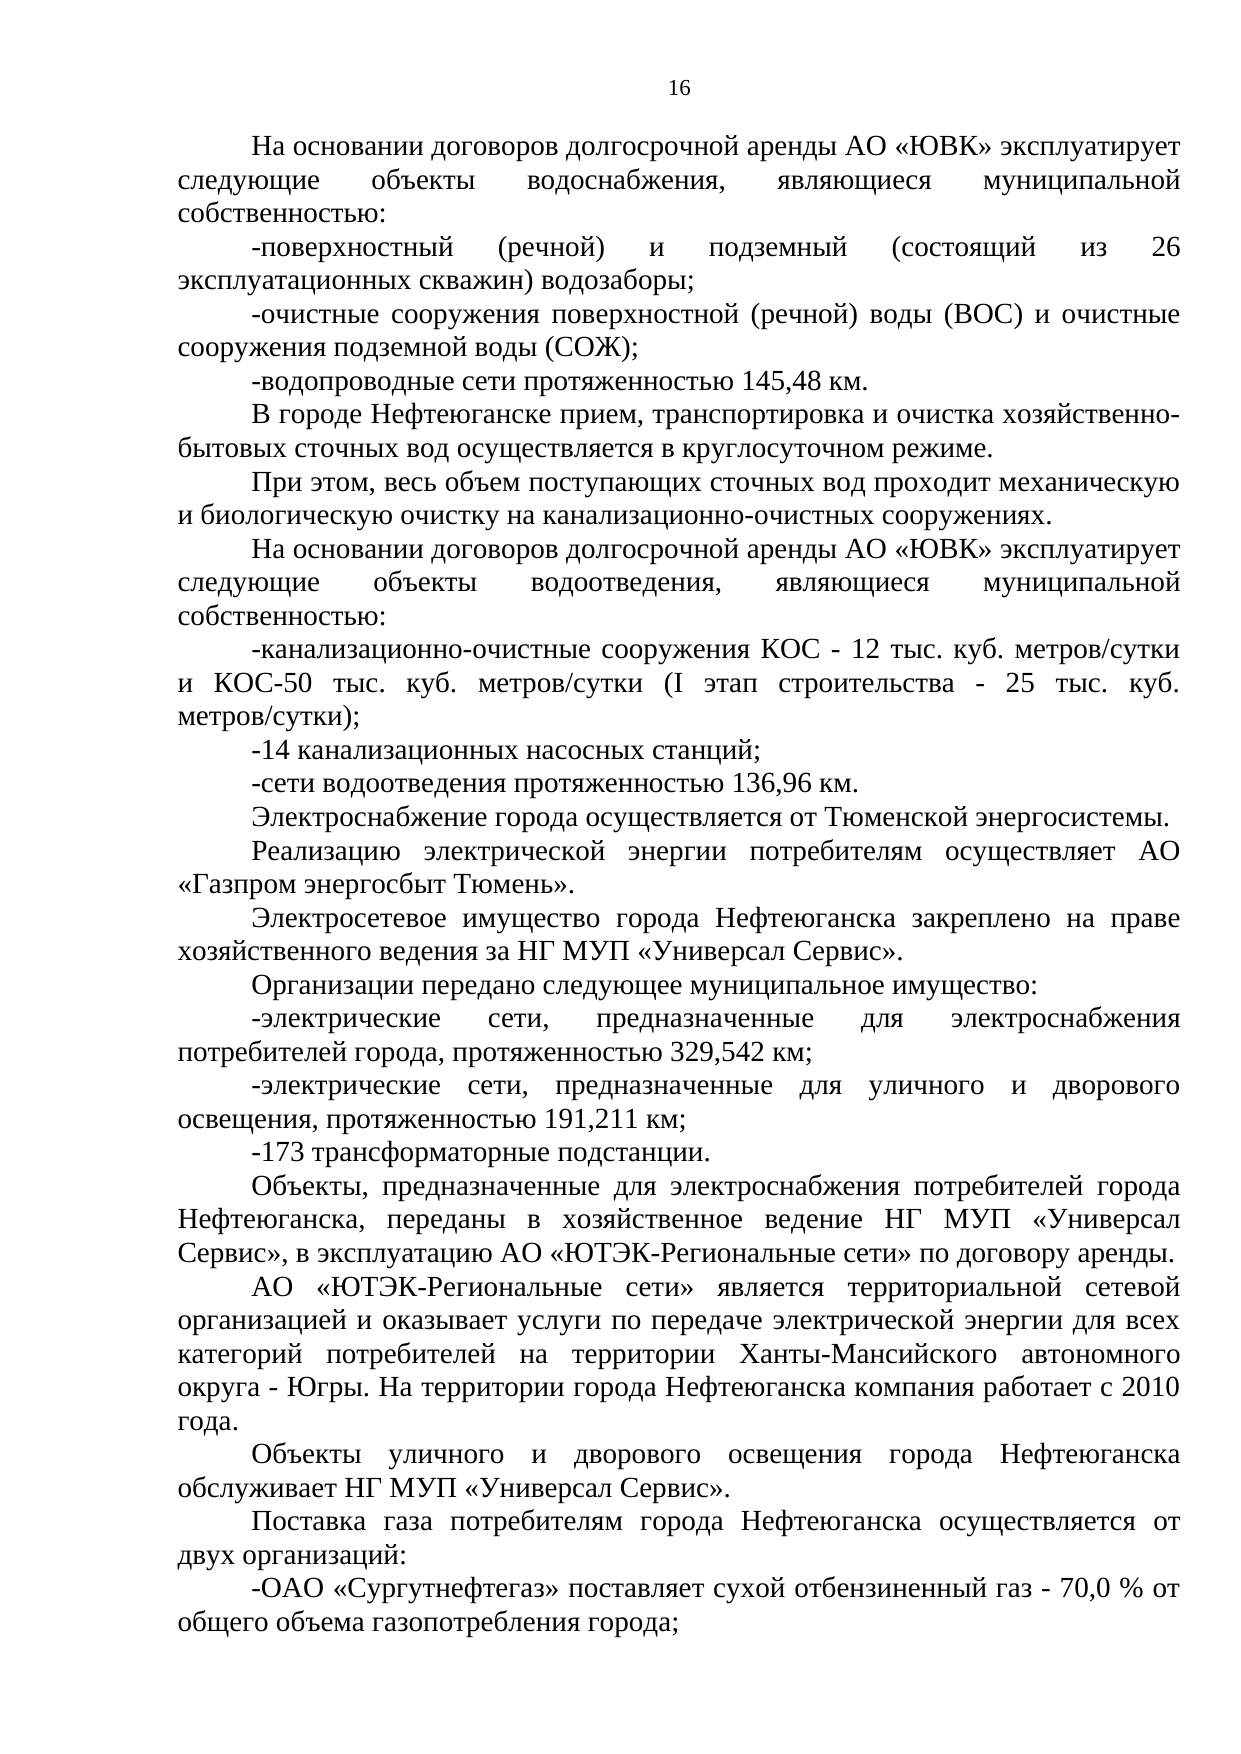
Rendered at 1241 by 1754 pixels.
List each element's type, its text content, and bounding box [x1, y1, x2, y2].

text Объекты, предназначенные для электроснабжения потребителей города Нефтеюганска, переданы в хозяйственное ведение НГ МУП «Универсал Сервис», в эксплуатацию АО «ЮТЭК-Региональные сети» по договору аренды. [177, 1168, 1181, 1269]
text Реализацию электрической энергии потребителям осуществляет АО «Газпром энергосбыт Тюмень». [177, 833, 1181, 900]
text АО «ЮТЭК-Региональные сети» является территориальной сетевой организацией и оказывает услуги по передаче электрической энергии для всех категорий потребителей на территории Ханты-Мансийского автономного округа - Югры. На территории города Нефтеюганска компания работает с 2010 года. [177, 1269, 1181, 1436]
text При этом, весь объем поступающих сточных вод проходит механическую и биологическую очистку на канализационно-очистных сооружениях. [177, 464, 1181, 531]
text На основании договоров долгосрочной аренды АО «ЮВК» эксплуатирует следующие объекты водоснабжения, являющиеся муниципальной собственностью: [177, 128, 1181, 229]
text Организации передано следующее муниципальное имущество: [177, 967, 1181, 1000]
text Электроснабжение города осуществляется от Тюменской энергосистемы. [177, 799, 1181, 833]
text -электрические сети, предназначенные для электроснабжения потребителей города, протяженностью 329,542 км; [177, 1000, 1181, 1067]
text -канализационно-очистные сооружения КОС - 12 тыс. куб. метров/сутки и КОС-50 тыс. куб. метров/сутки (I этап строительства - 25 тыс. куб. метров/сутки); [177, 631, 1181, 732]
text Электросетевое имущество города Нефтеюганска закреплено на праве хозяйственного ведения за НГ МУП «Универсал Сервис». [177, 900, 1181, 967]
text -электрические сети, предназначенные для уличного и дворового освещения, протяженностью 191,211 км; [177, 1067, 1181, 1134]
text Объекты уличного и дворового освещения города Нефтеюганска обслуживает НГ МУП «Универсал Сервис». [177, 1436, 1181, 1503]
text -водопроводные сети протяженностью 145,48 км. [177, 363, 1181, 397]
text -очистные сооружения поверхностной (речной) воды (ВОС) и очистные сооружения подземной воды (СОЖ); [177, 296, 1181, 363]
text -173 трансформаторные подстанции. [177, 1134, 1181, 1168]
text -ОАО «Сургутнефтегаз» поставляет сухой отбензиненный газ - 70,0 % от общего объема газопотребления города; [177, 1571, 1181, 1638]
text -сети водоотведения протяженностью 136,96 км. [177, 766, 1181, 799]
text Поставка газа потребителям города Нефтеюганска осуществляется от двух организаций: [177, 1503, 1181, 1571]
text -поверхностный (речной) и подземный (состоящий из 26 эксплуатационных скважин) водозаборы; [177, 229, 1181, 296]
text В городе Нефтеюганске прием, транспортировка и очистка хозяйственно-бытовых сточных вод осуществляется в круглосуточном режиме. [177, 397, 1181, 464]
text -14 канализационных насосных станций; [177, 732, 1181, 766]
text На основании договоров долгосрочной аренды АО «ЮВК» эксплуатирует следующие объекты водоотведения, являющиеся муниципальной собственностью: [177, 531, 1181, 631]
